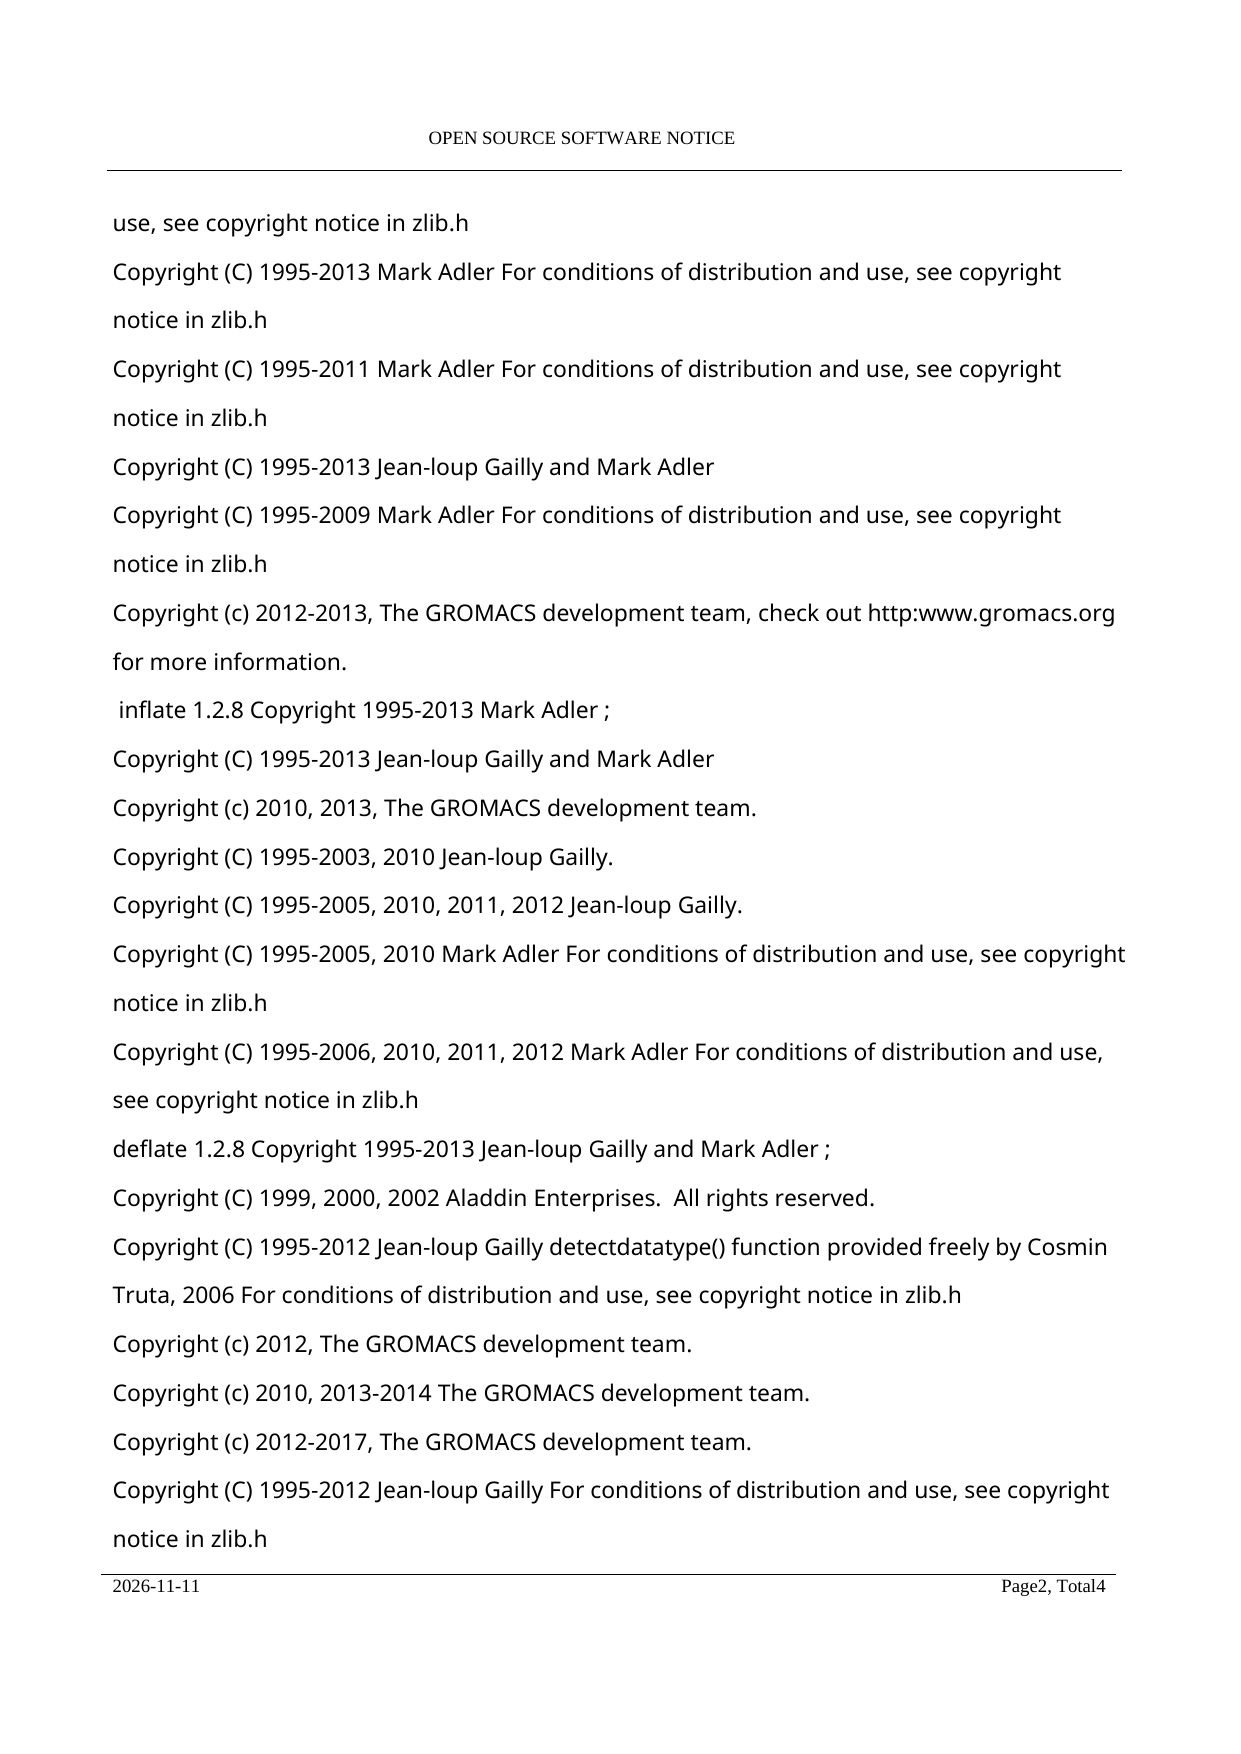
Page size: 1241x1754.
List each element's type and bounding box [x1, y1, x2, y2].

text [112, 206, 1128, 1555]
